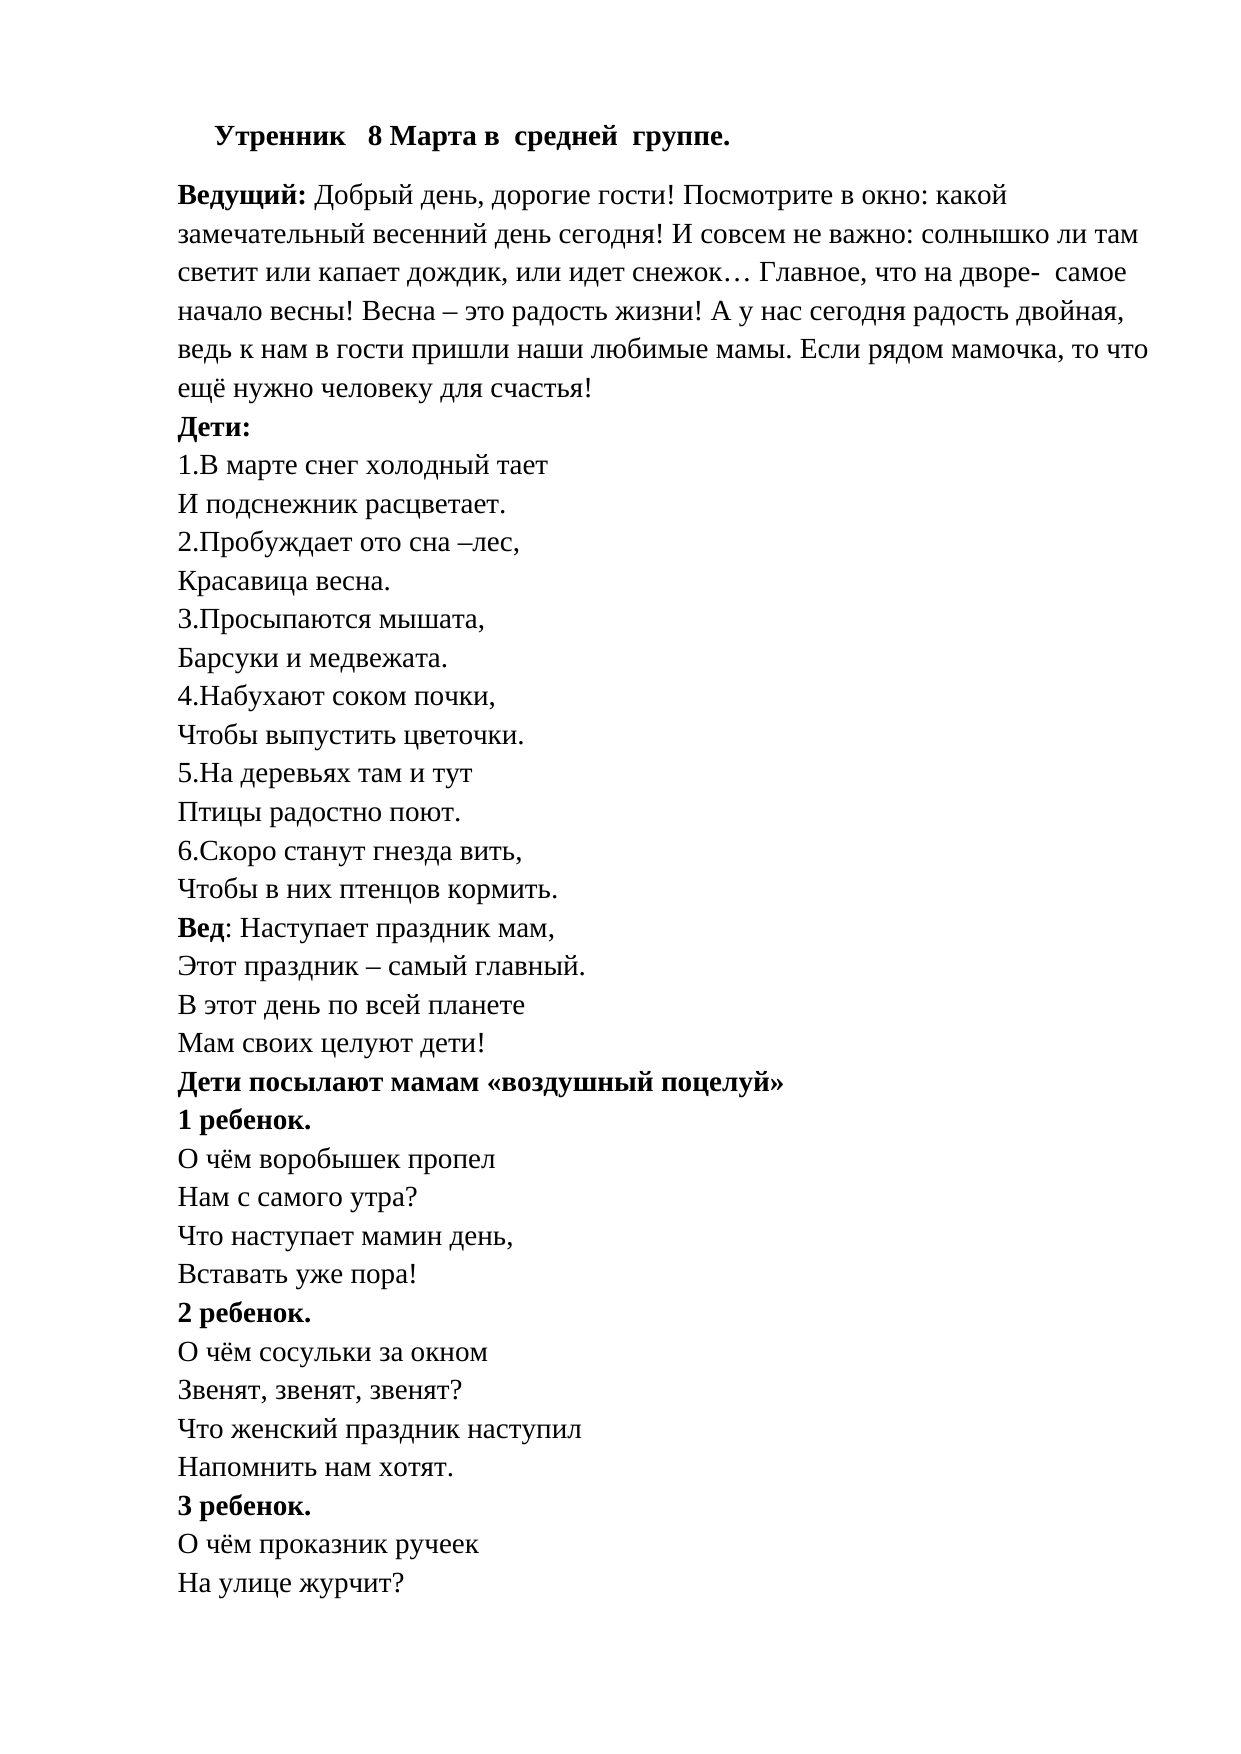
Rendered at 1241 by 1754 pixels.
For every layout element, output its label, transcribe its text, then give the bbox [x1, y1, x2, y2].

text Барсуки и медвежата. [177, 640, 1152, 673]
text Нам с самого утра? [177, 1179, 1152, 1213]
text 4.Набухают соком почки, [177, 678, 1152, 712]
text Чтобы в них птенцов кормить. [177, 871, 1152, 905]
text 1 ребенок. [177, 1102, 1152, 1136]
text 2.Пробуждает ото сна –лес, [177, 524, 1152, 558]
text Звенят, звенят, звенят? [177, 1372, 1152, 1406]
text Вставать уже пора! [177, 1257, 1152, 1290]
text В этот день по всей планете [177, 987, 1152, 1020]
text Дети посылают мамам «воздушный поцелуй» [177, 1064, 1152, 1097]
text 5.На деревьях там и тут [177, 756, 1152, 789]
text О чём проказник ручеек [177, 1526, 1152, 1560]
text О чём сосульки за окном [177, 1334, 1152, 1367]
text На улице журчит? [177, 1565, 1152, 1598]
text Красавица весна. [177, 563, 1152, 596]
text Напомнить нам хотят. [177, 1449, 1152, 1483]
text Птицы радостно поют. [177, 794, 1152, 828]
text 3.Просыпаются мышата, [177, 601, 1152, 635]
text Вед: Наступает праздник мам, [177, 910, 1152, 943]
text Этот праздник – самый главный. [177, 948, 1152, 982]
text Ведущий: Добрый день, дорогие гости! Посмотрите в окно: какой замечательный весенний день сегодня! И совсем не важно: солнышко ли там светит или капает дождик, или идет снежок… Главное, что на дворе- самое начало весны! Весна – это радость жизни! А у нас сегодня радость двойная, ведь к нам в гости пришли наши любимые мамы. Если рядом мамочка, то что ещё нужно человеку для счастья! [177, 177, 1152, 404]
text Что женский праздник наступил [177, 1411, 1152, 1444]
text И подснежник расцветает. [177, 486, 1152, 519]
text 3 ребенок. [177, 1488, 1152, 1521]
text Чтобы выпустить цветочки. [177, 717, 1152, 751]
text Мам своих целуют дети! [177, 1025, 1152, 1059]
text Дети: [177, 409, 1152, 442]
text 2 ребенок. [177, 1295, 1152, 1329]
text 1.В марте снег холодный тает [177, 447, 1152, 481]
text Что наступает мамин день, [177, 1218, 1152, 1252]
text Утренник 8 Марта в средней группе. [177, 118, 1152, 152]
text О чём воробышек пропел [177, 1141, 1152, 1174]
text 6.Скоро станут гнезда вить, [177, 833, 1152, 866]
